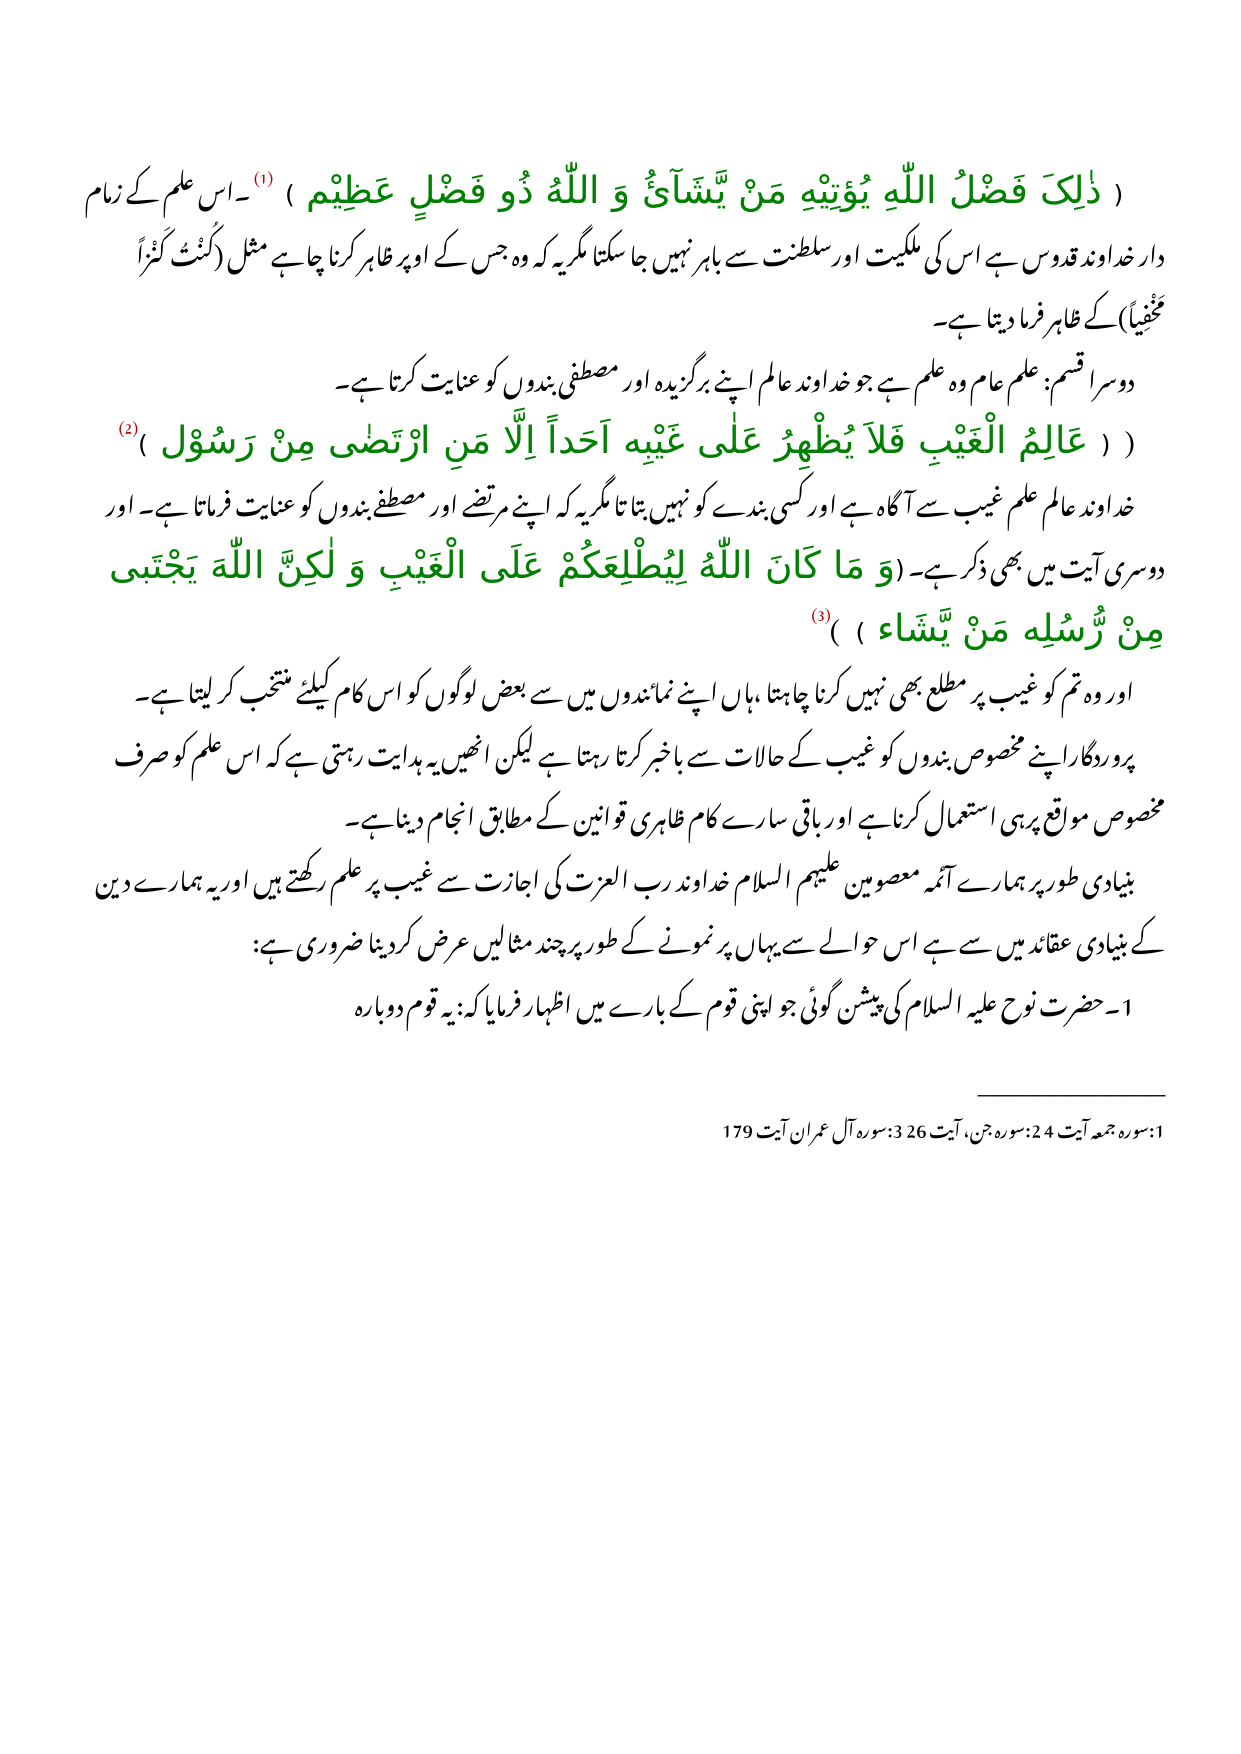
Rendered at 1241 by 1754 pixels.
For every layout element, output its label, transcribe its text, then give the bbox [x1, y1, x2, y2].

text ( ذٰلِکَ فَضْلُ اللّٰهِ يُؤتِيْهِ مَنْ يَّشَآئُ وَ اللّٰهُ ذُو فَضْلٍ عَظِيْم ) (1) ۔اس علم کے زمام دار خداوند قدوس ہے اس کی ملکیت اورسلطنت سے باہر نہیں جا سکتا مگر یہ کہ وہ جس کے اوپر ظاہر کرنا چاہے مثل (کُنْتُ کَنْزاً مَخْفِیاً)کے ظاہر فرما دیتا ہے۔ [75, 156, 1165, 344]
text پروردگاراپنے مخصوص بندوں کو غیب کے حالات سے باخبر کرتا رہتا ہے لیکن انھیں یہ ہدایت رہتی ہے کہ اس علم کو صرف مخصوص مواقع پرہی استعمال کرناہے اور باقی سارے کام ظاہری قوانین کے مطابق انجام دیناہے۔ [75, 719, 1165, 844]
text خداوند عالم علم غیب سے آگاہ ہے اور کسی بندے کو نہیں بتا تا مگر یہ کہ اپنے مرتضے اور مصطفے بندوں کو عنایت فرماتا ہے۔ اور دوسری آیت میں بھی ذکر ہے۔ (وَ مَا کَانَ اللّٰهُ لِيُطْلِعَکُمْ عَلَی الْغَيْبِ وَ لٰکِنَّ اللّٰهَ يَجْتَبی مِنْ رُّسُلِه مَنْ يَّشَاء ) )(3) [75, 469, 1165, 656]
text ____________________ 1:سورہ جمعہ آیت 4 2:سورہ جن، آیت 26 3:سورہ آل عمران آیت 179 [75, 1056, 1165, 1150]
text 1۔حضرت نوح علیہ السلام کی پیشن گوئی جو اپنی قوم کے بارے میں اظہار فرمایا کہ: یہ قوم دوبارہ [75, 969, 1165, 1031]
text اور وہ تم کو غیب پر مطلع بھی نہیں کرنا چاہتا ،ہاں اپنے نمائندوں میں سے بعض لوگوں کو اس کام کیلئے منتخب کر لیتا ہے۔ [75, 656, 1165, 719]
text بنیادی طور پر ہمارے آئمہ معصومین علیہم السلام خداوند رب العزت کی اجازت سے غیب پر علم رکھتے ہیں اور یہ ہمارے دین کے بنیادی عقائد میں سے ہے اس حوالے سے یہاں پر نمونے کے طور پر چند مثالیں عرض کردینا ضروری ہے: [75, 844, 1165, 969]
text دوسرا قسم: علم عام وہ علم ہے جو خداوند عالم اپنے برگزیدہ اور مصطفی بندوں کو عنایت کرتا ہے۔ [75, 344, 1165, 406]
text ( ( عَالِمُ الْغَيْبِ فَلاَ يُظْهِرُ عَلٰی غَيْبِه اَحَداً اِلَّا مَنِ ارْتَضٰی مِنْ رَسُوْل )(2) [75, 406, 1165, 469]
